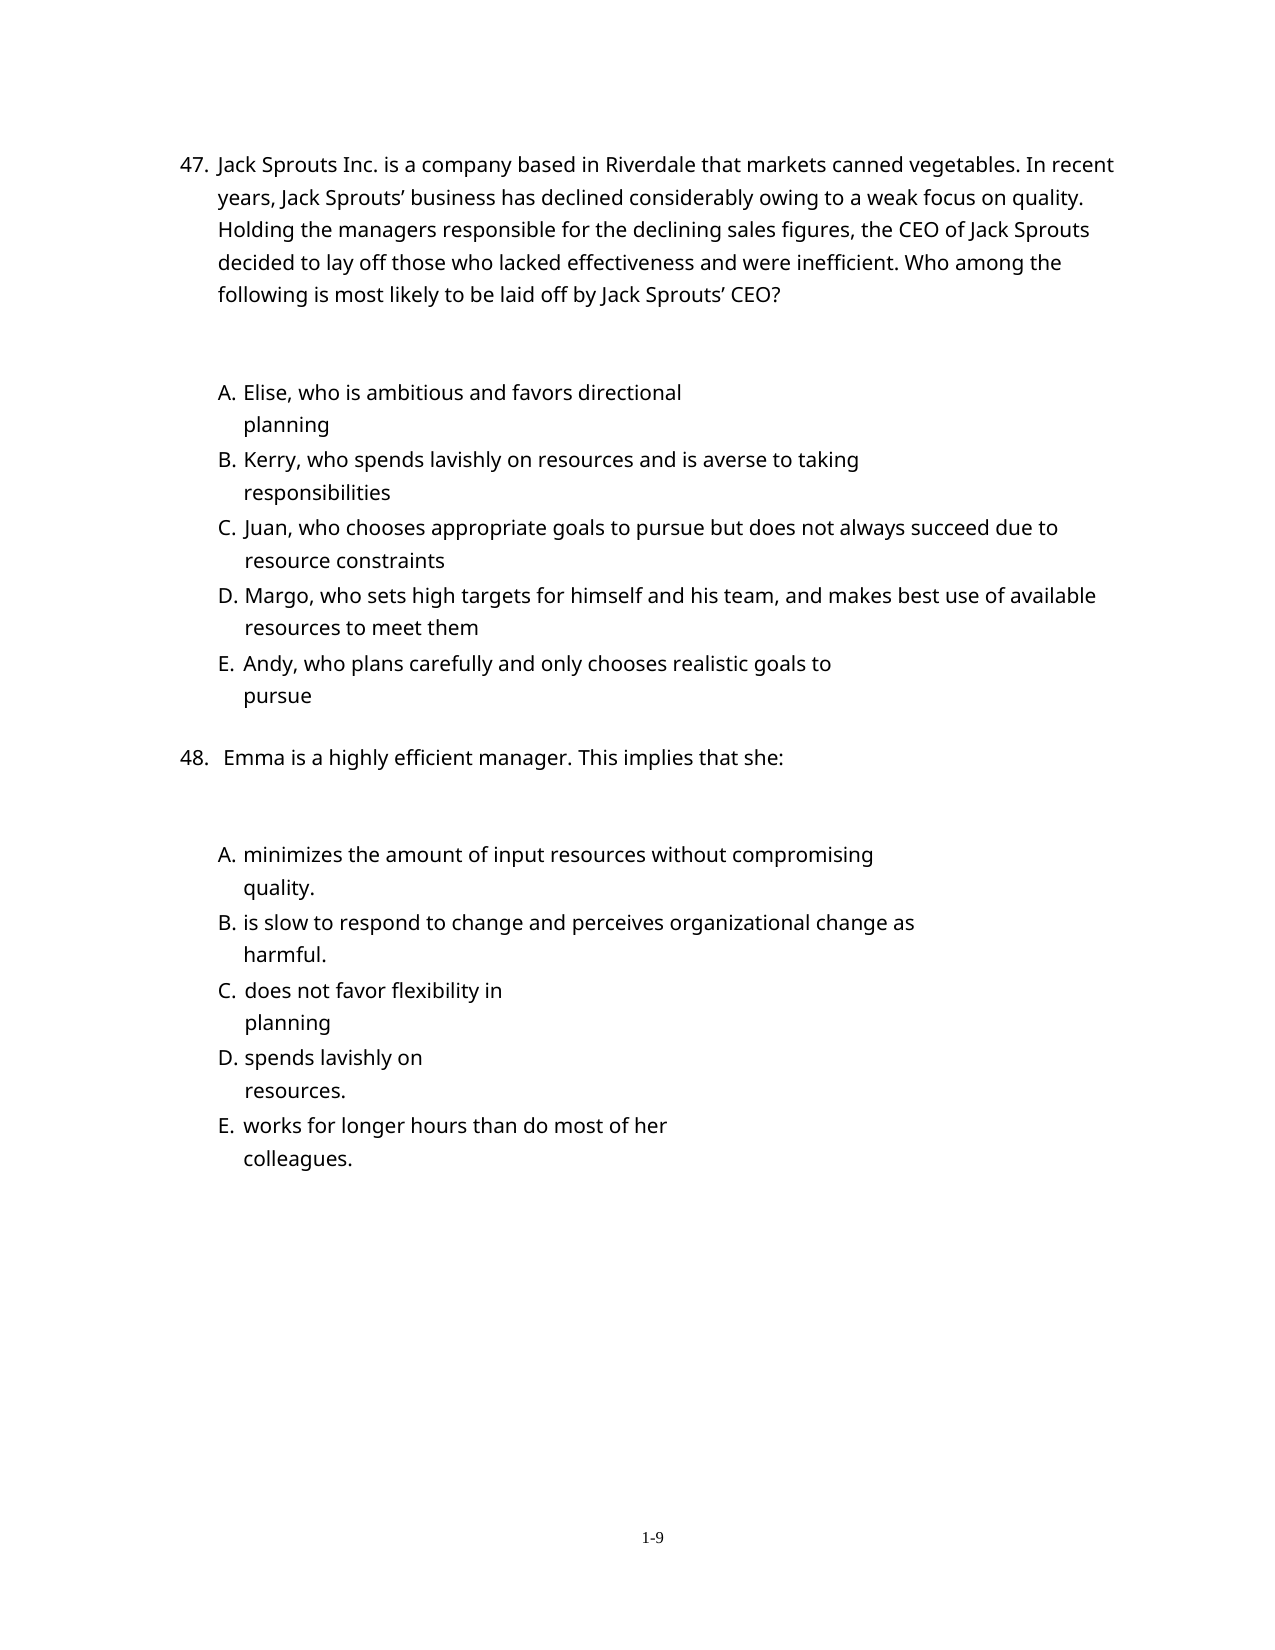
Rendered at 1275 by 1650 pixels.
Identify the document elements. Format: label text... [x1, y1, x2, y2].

table_header Jack Sprouts Inc. is a company based in Riverdale that markets canned vegetables. In recent years, Jack Sprouts’ business has declined considerably owing to a weak focus on quality. Holding the managers responsible for the declining sales figures, the CEO of Jack Sprouts decided to lay off those who lacked effectiveness and were inefficient. Who among the following is most likely to be laid off by Jack Sprouts’ CEO? [218, 150, 1125, 714]
table_header Emma is a highly efficient manager. This implies that she: [218, 743, 1125, 1176]
table_header 47. [180, 150, 218, 714]
table_header 48. [180, 743, 218, 1176]
